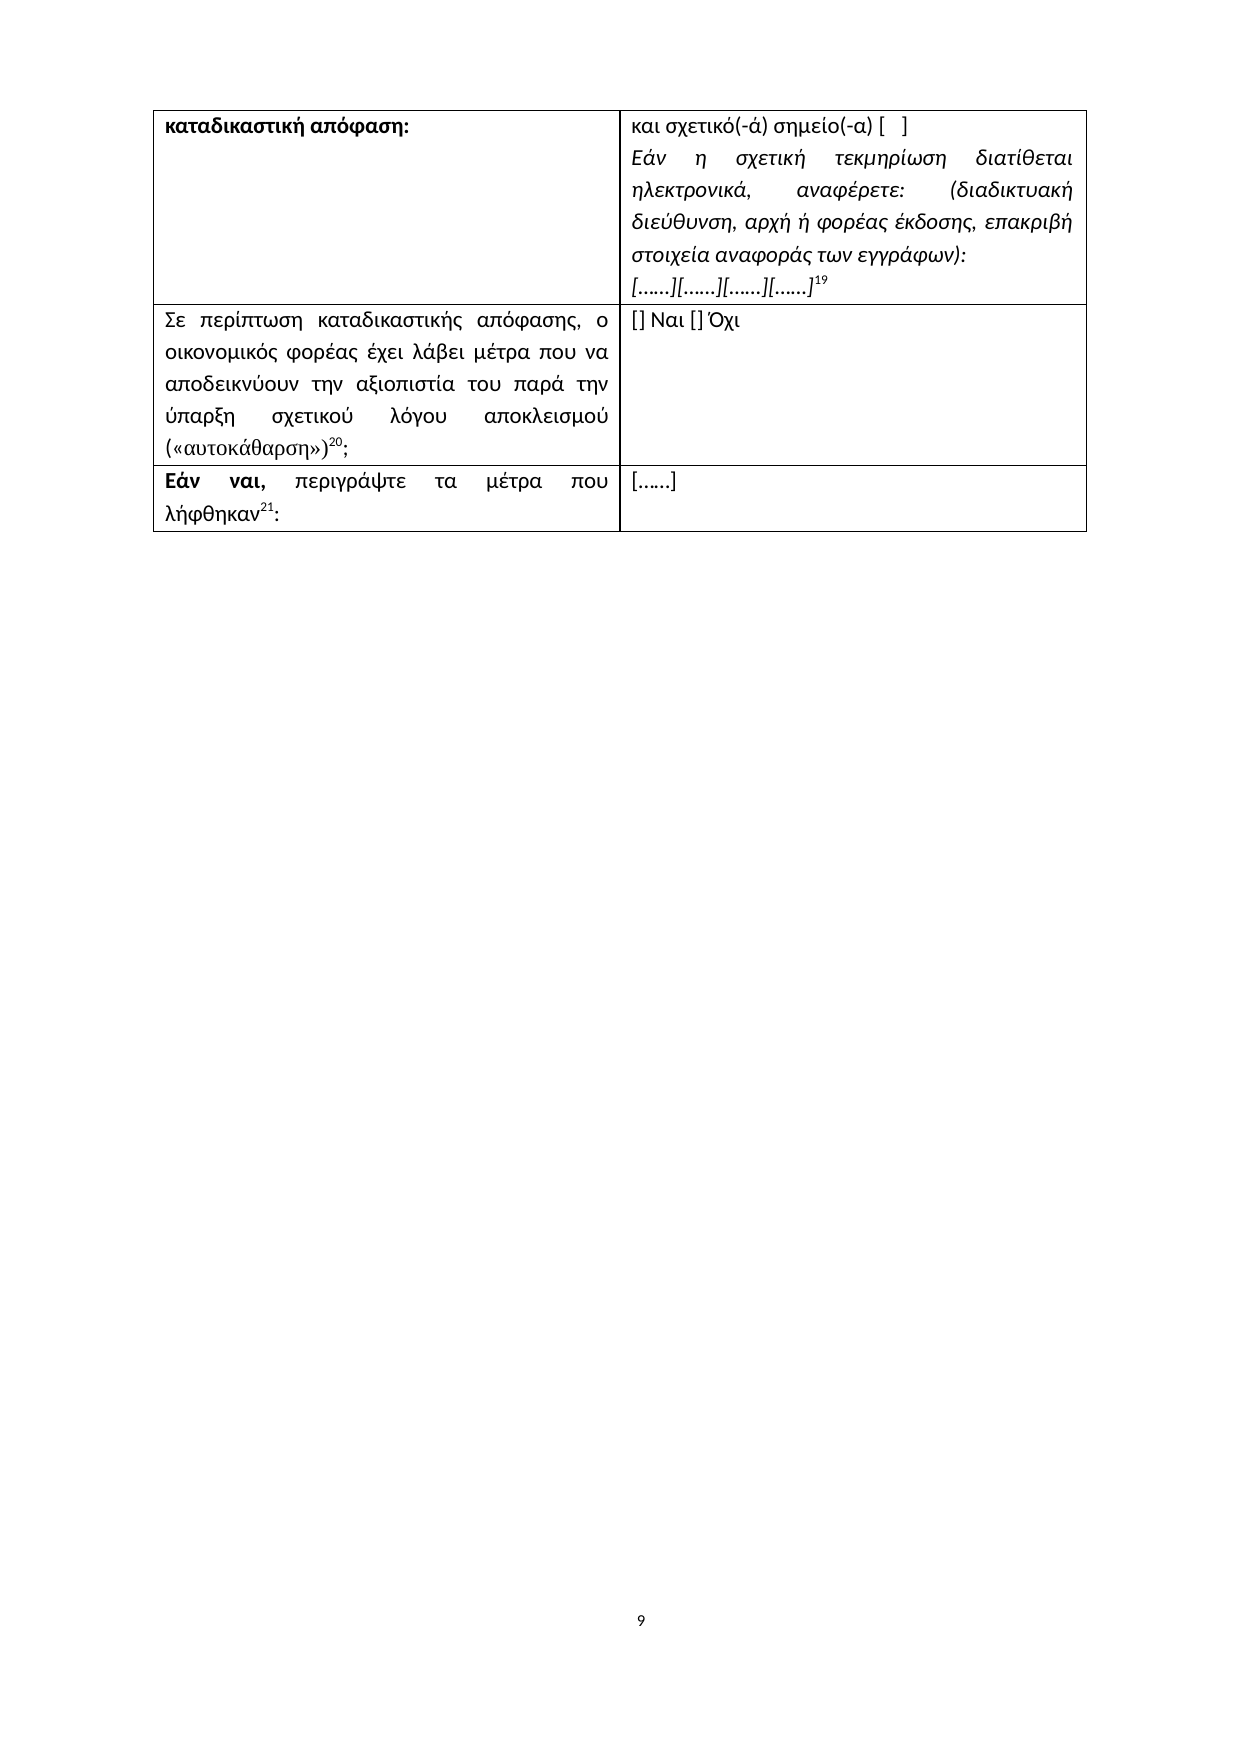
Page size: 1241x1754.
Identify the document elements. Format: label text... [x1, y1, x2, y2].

table_cell [] Ναι [] Όχι [621, 305, 1086, 465]
table_cell [……] [621, 466, 1086, 531]
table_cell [154, 111, 619, 304]
table_cell Σε περίπτωση καταδικαστικής απόφασης, ο οικονομικός φορέας έχει λάβει μέτρα που να αποδεικνύουν την αξιοπιστία του παρά την ύπαρξη σχετικού λόγου αποκλεισμού («αυτοκάθαρση»); [154, 305, 619, 465]
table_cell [621, 111, 1086, 304]
table_cell Εάν ναι, περιγράψτε τα μέτρα που λήφθηκαν: [154, 466, 619, 531]
